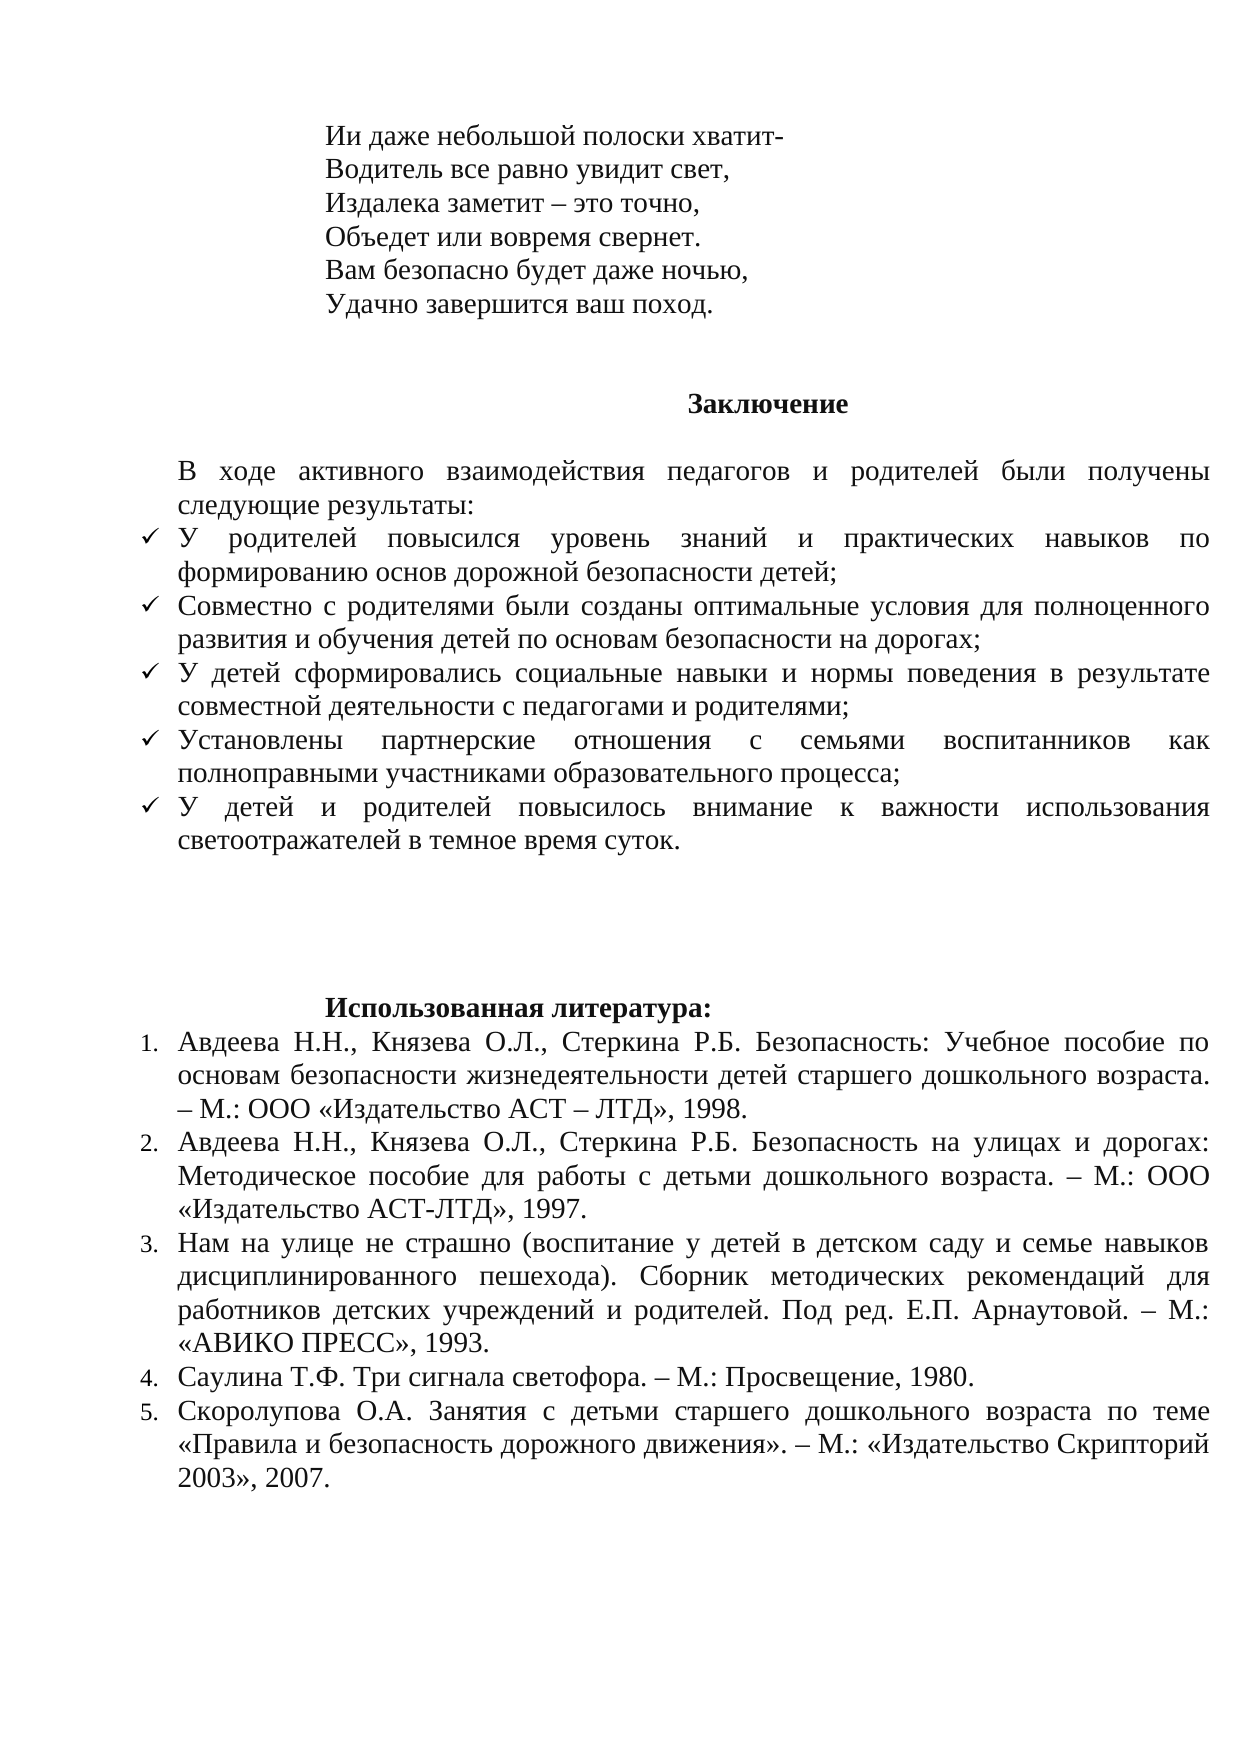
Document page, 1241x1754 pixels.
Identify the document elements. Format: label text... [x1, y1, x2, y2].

text Объедет или вовремя свернет. [177, 219, 1211, 252]
list Саулина Т.Ф. Три сигнала светофора. – М.: Просвещение, 1980. [140, 1359, 1211, 1393]
list Авдеева Н.Н., Князева О.Л., Стеркина Р.Б. Безопасность: Учебное пособие по основам безопасности жизнедеятельности детей старшего дошкольного возраста. – М.: ООО «Издательство АСТ – ЛТД», 1998. [140, 1024, 1211, 1124]
list Скоролупова О.А. Занятия с детьми старшего дошкольного возраста по теме «Правила и безопасность дорожного движения». – М.: «Издательство Скрипторий 2003», 2007. [140, 1393, 1211, 1493]
text Удачно завершится ваш поход. [177, 286, 1211, 319]
list У детей сформировались социальные навыки и нормы поведения в результате совместной деятельности с педагогами и родителями; [140, 655, 1211, 722]
text В ходе активного взаимодействия педагогов и родителей были получены следующие результаты: [177, 453, 1211, 521]
text Издалека заметит – это точно, [177, 185, 1211, 219]
list Совместно с родителями были созданы оптимальные условия для полноценного развития и обучения детей по основам безопасности на дорогах; [140, 588, 1211, 655]
list Авдеева Н.Н., Князева О.Л., Стеркина Р.Б. Безопасность на улицах и дорогах: Методическое пособие для работы с детьми дошкольного возраста. – М.: ООО «Издательство АСТ-ЛТД», 1997. [140, 1124, 1211, 1225]
text Использованная литература: [177, 990, 1211, 1024]
text Вам безопасно будет даже ночью, [177, 252, 1211, 286]
list Установлены партнерские отношения с семьями воспитанников как полноправными участниками образовательного процесса; [140, 722, 1211, 789]
text Водитель все равно увидит свет, [177, 152, 1211, 185]
text Ии даже небольшой полоски хватит- [177, 118, 1211, 152]
text Заключение [177, 386, 1211, 420]
list Нам на улице не страшно (воспитание у детей в детском саду и семье навыков дисциплинированного пешехода). Сборник методических рекомендаций для работников детских учреждений и родителей. Под ред. Е.П. Арнаутовой. – М.: «АВИКО ПРЕСС», 1993. [140, 1225, 1211, 1359]
list У детей и родителей повысилось внимание к важности использования светоотражателей в темное время суток. [140, 789, 1211, 856]
list У родителей повысился уровень знаний и практических навыков по формированию основ дорожной безопасности детей; [140, 521, 1211, 588]
